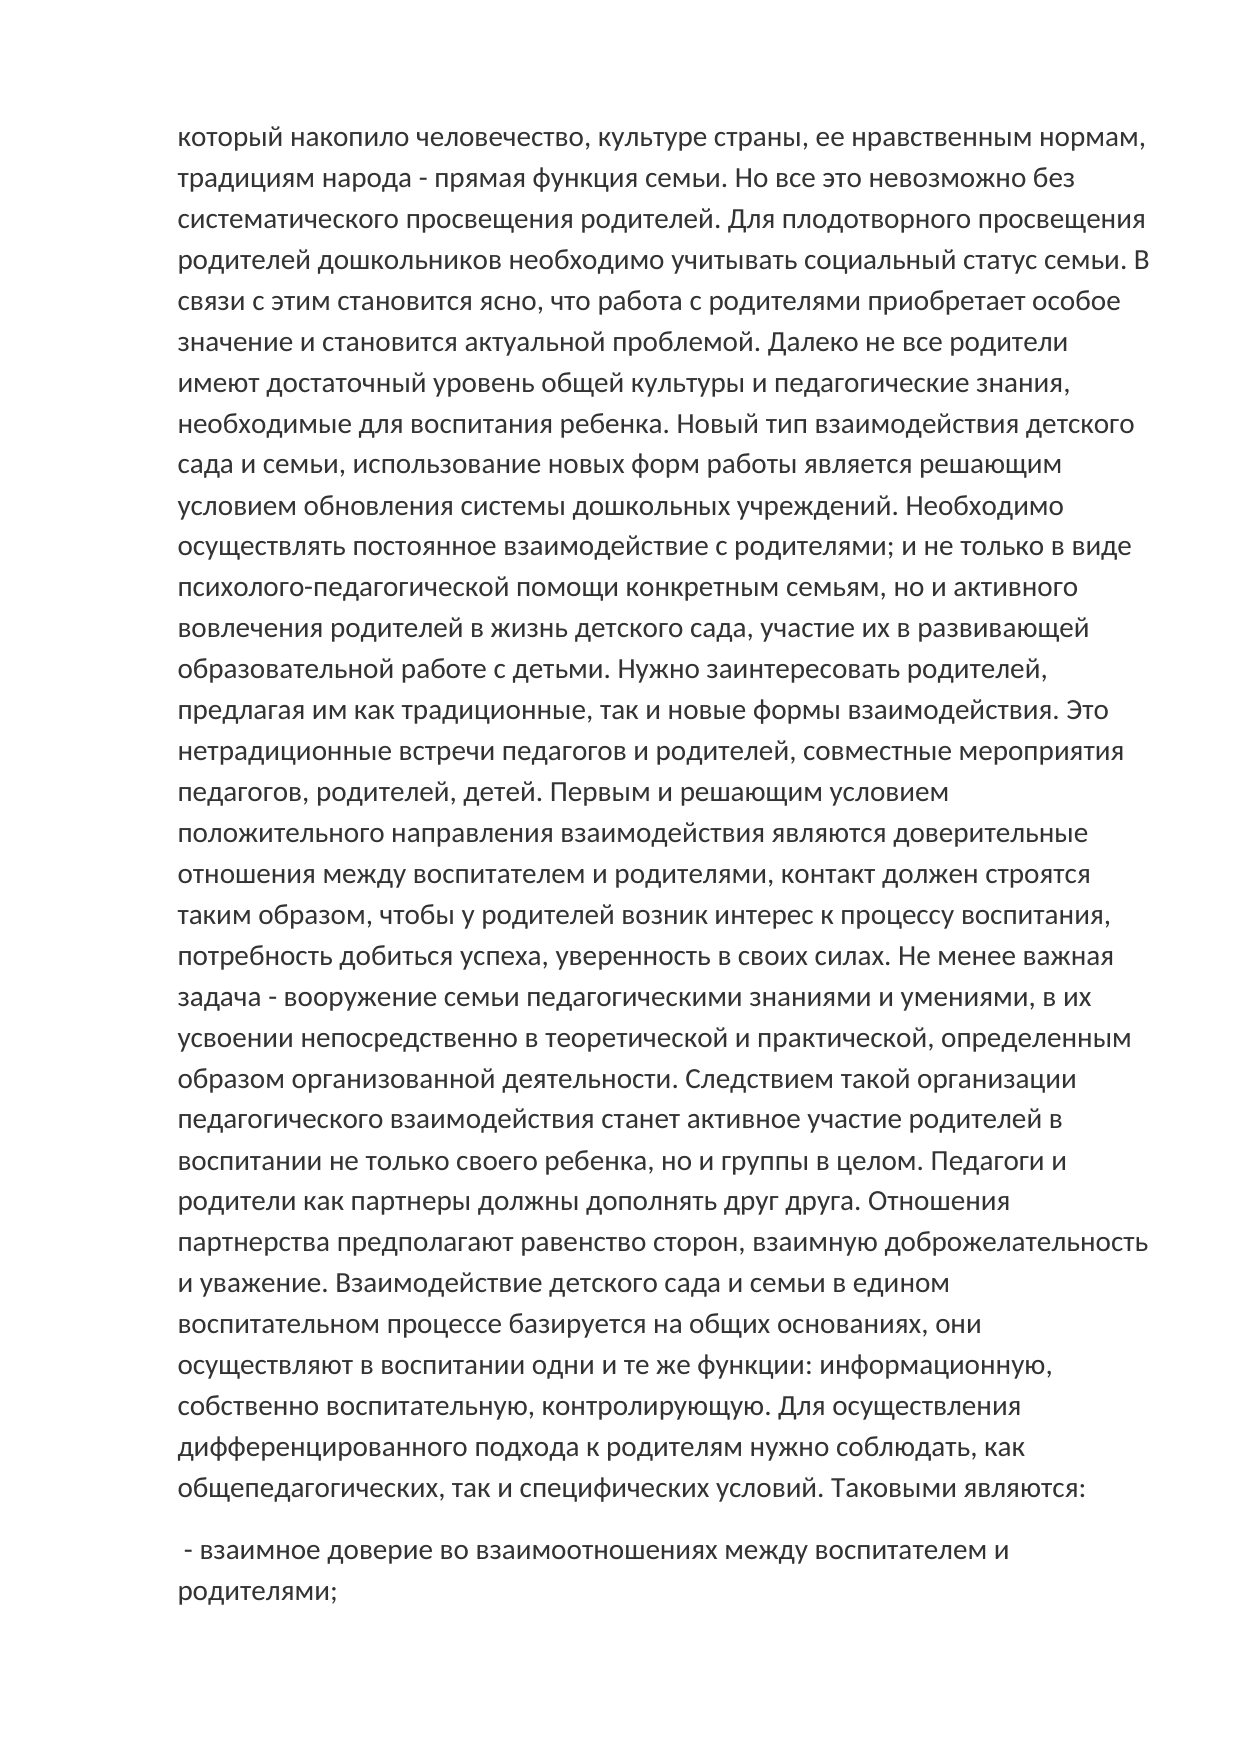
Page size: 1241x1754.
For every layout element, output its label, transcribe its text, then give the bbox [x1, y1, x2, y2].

text - взаимное доверие во взаимоотношениях между воспитателем и родителями; [177, 1531, 1152, 1607]
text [177, 118, 1152, 1505]
